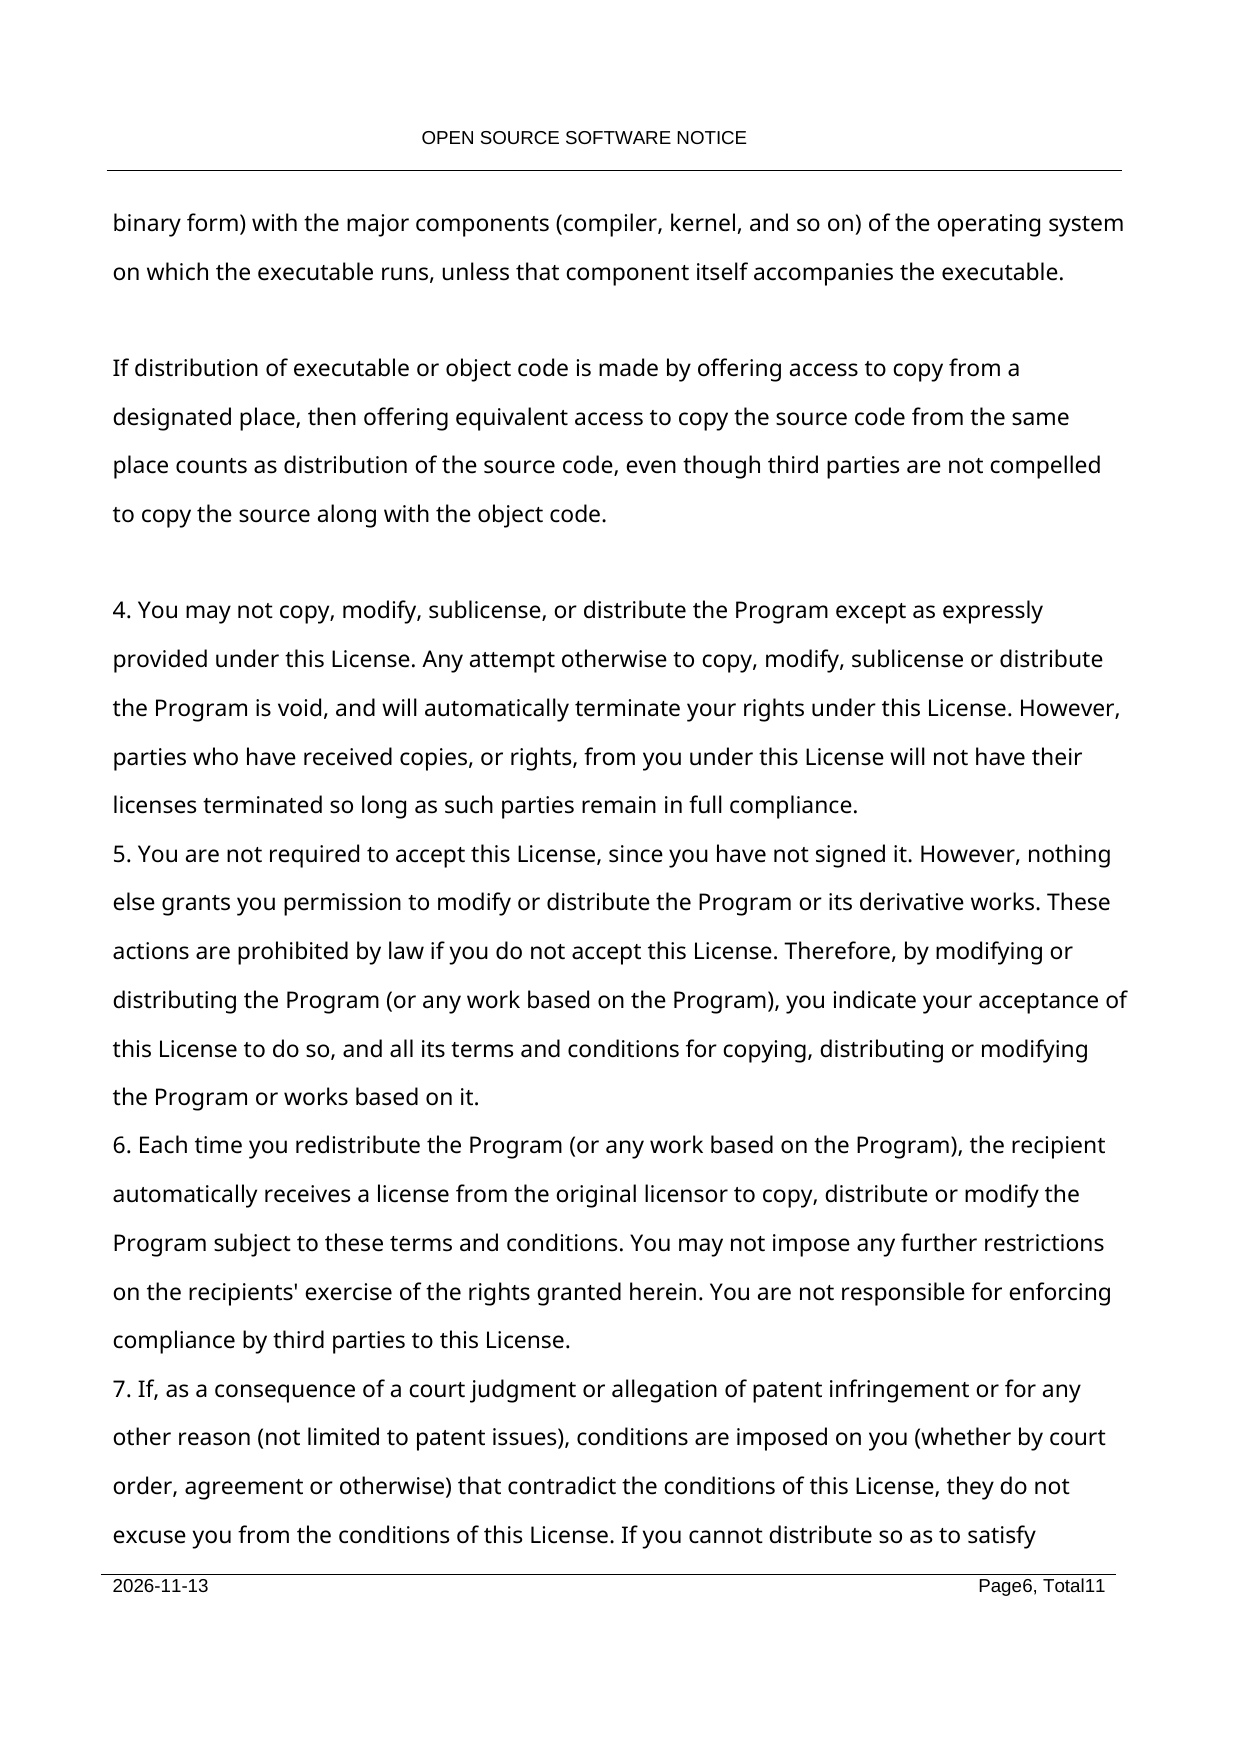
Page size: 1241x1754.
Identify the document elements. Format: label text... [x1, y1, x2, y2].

text 6. Each time you redistribute the Program (or any work based on the Program), the recipient automatically receives a license from the original licensor to copy, distribute or modify the Program subject to these terms and conditions. You may not impose any further restrictions on the recipients' exercise of the rights granted herein. You are not responsible for enforcing compliance by third parties to this License. [112, 1129, 1128, 1356]
text 4. You may not copy, modify, sublicense, or distribute the Program except as expressly provided under this License. Any attempt otherwise to copy, modify, sublicense or distribute the Program is void, and will automatically terminate your rights under this License. However, parties who have received copies, or rights, from you under this License will not have their licenses terminated so long as such parties remain in full compliance. [112, 594, 1128, 821]
text 5. You are not required to accept this License, since you have not signed it. However, nothing else grants you permission to modify or distribute the Program or its derivative works. These actions are prohibited by law if you do not accept this License. Therefore, by modifying or distributing the Program (or any work based on the Program), you indicate your acceptance of this License to do so, and all its terms and conditions for copying, distributing or modifying the Program or works based on it. [112, 837, 1128, 1113]
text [112, 1372, 1128, 1551]
text If distribution of executable or object code is made by offering access to copy from a designated place, then offering equivalent access to copy the source code from the same place counts as distribution of the source code, even though third parties are not compelled to copy the source along with the object code. [112, 351, 1128, 530]
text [112, 206, 1128, 288]
